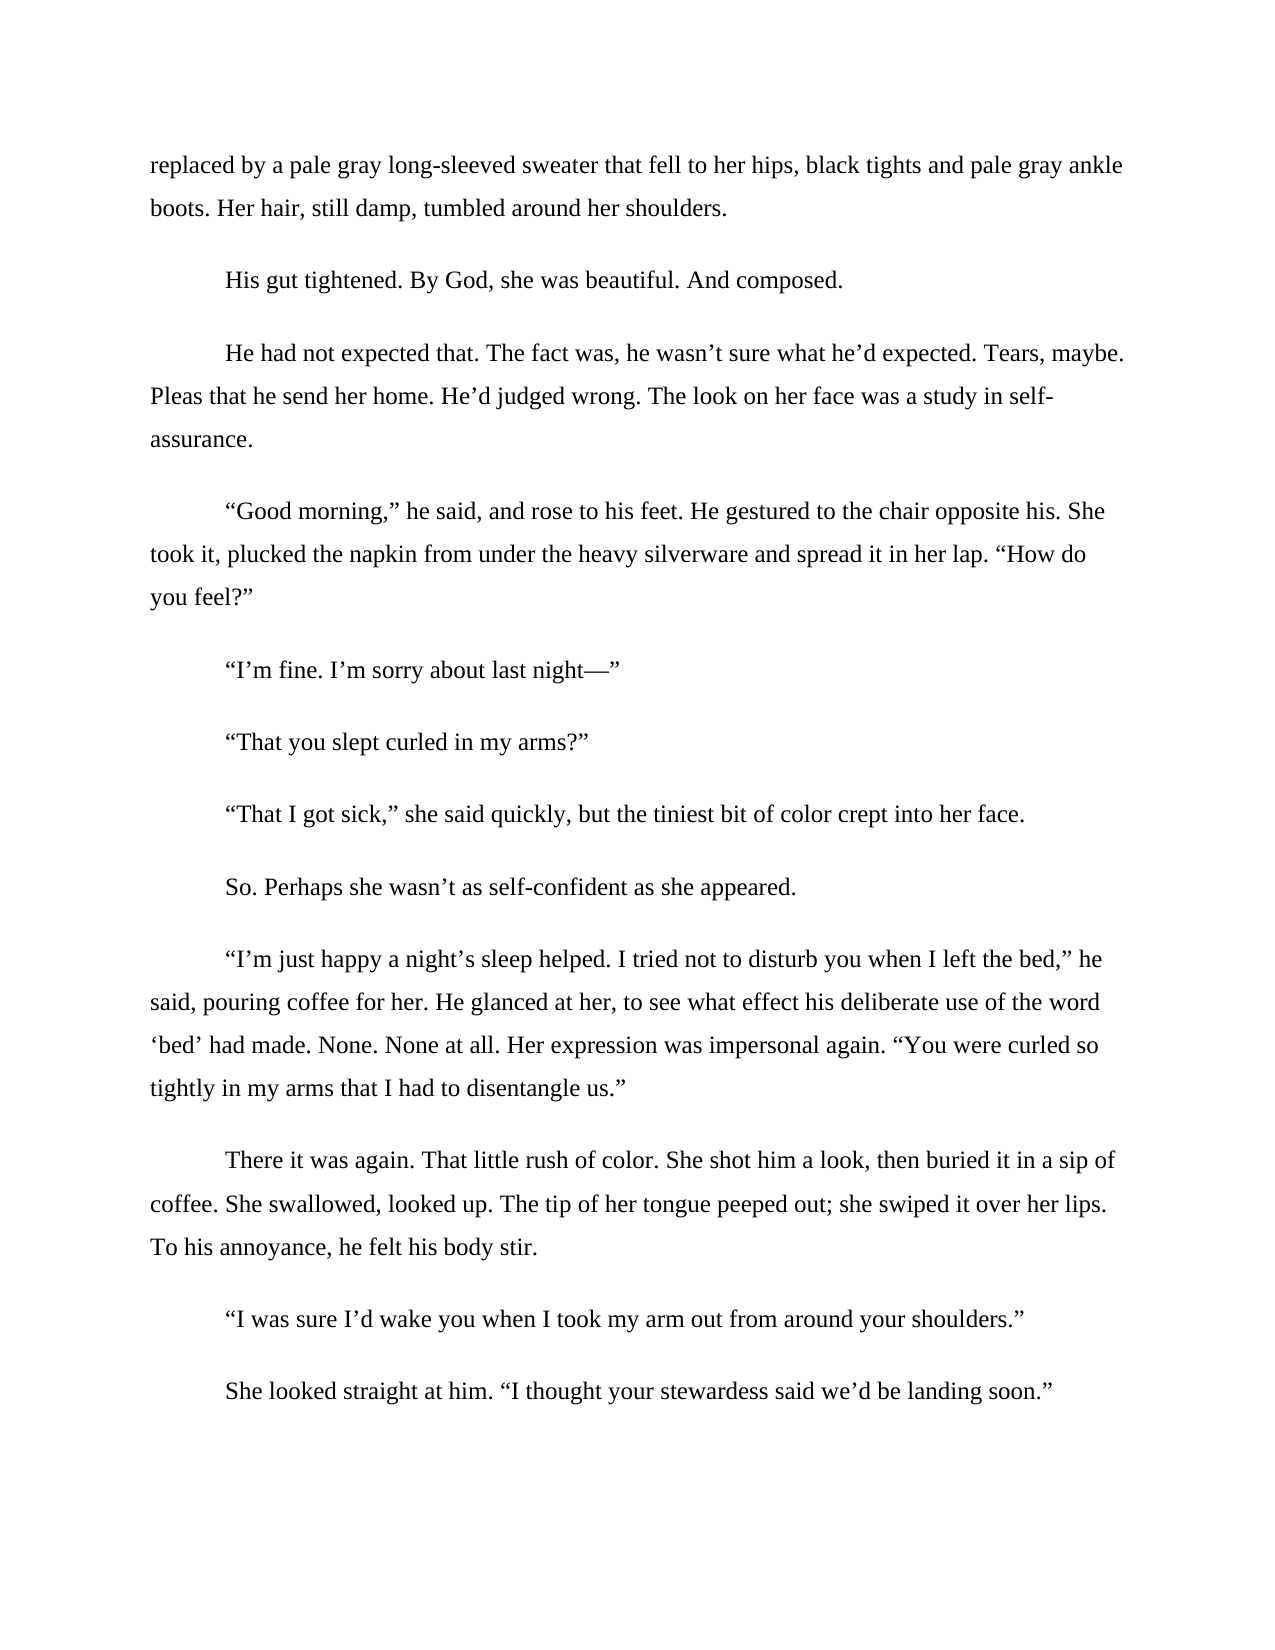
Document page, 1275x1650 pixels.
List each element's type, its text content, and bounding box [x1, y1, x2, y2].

text “I was sure I’d wake you when I took my arm out from around your shoulders.” [150, 1304, 1125, 1333]
text “Good morning,” he said, and rose to his feet. He gestured to the chair opposite his. She took it, plucked the napkin from under the heavy silverware and spread it in her lap. “How do you feel?” [150, 496, 1125, 611]
text “I’m fine. I’m sorry about last night—” [150, 655, 1125, 683]
text She looked straight at him. “I thought your stewardess said we’d be landing soon.” [150, 1376, 1125, 1405]
text So. Perhaps she wasn’t as self-confident as she appeared. [150, 872, 1125, 900]
text “I’m just happy a night’s sleep helped. I tried not to disturb you when I left the bed,” he said, pouring coffee for her. He glanced at her, to see what effect his deliberate use of the word ‘bed’ had made. None. None at all. Her expression was impersonal again. “You were curled so tightly in my arms that I had to disentangle us.” [150, 944, 1125, 1102]
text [150, 150, 1125, 222]
text “That you slept curled in my arms?” [150, 727, 1125, 756]
text “That I got sick,” she said quickly, but the tiniest bit of color crept into her face. [150, 799, 1125, 828]
text His gut tightened. By God, she was beautiful. And composed. [150, 265, 1125, 294]
text There it was again. That little rush of color. She shot him a look, then buried it in a sip of coffee. She swallowed, looked up. The tip of her tongue peeped out; she swiped it over her lips. To his annoyance, he felt his body stir. [150, 1146, 1125, 1261]
text He had not expected that. The fact was, he wasn’t sure what he’d expected. Tears, maybe. Pleas that he send her home. He’d judged wrong. The look on her face was a study in self-assurance. [150, 338, 1125, 453]
